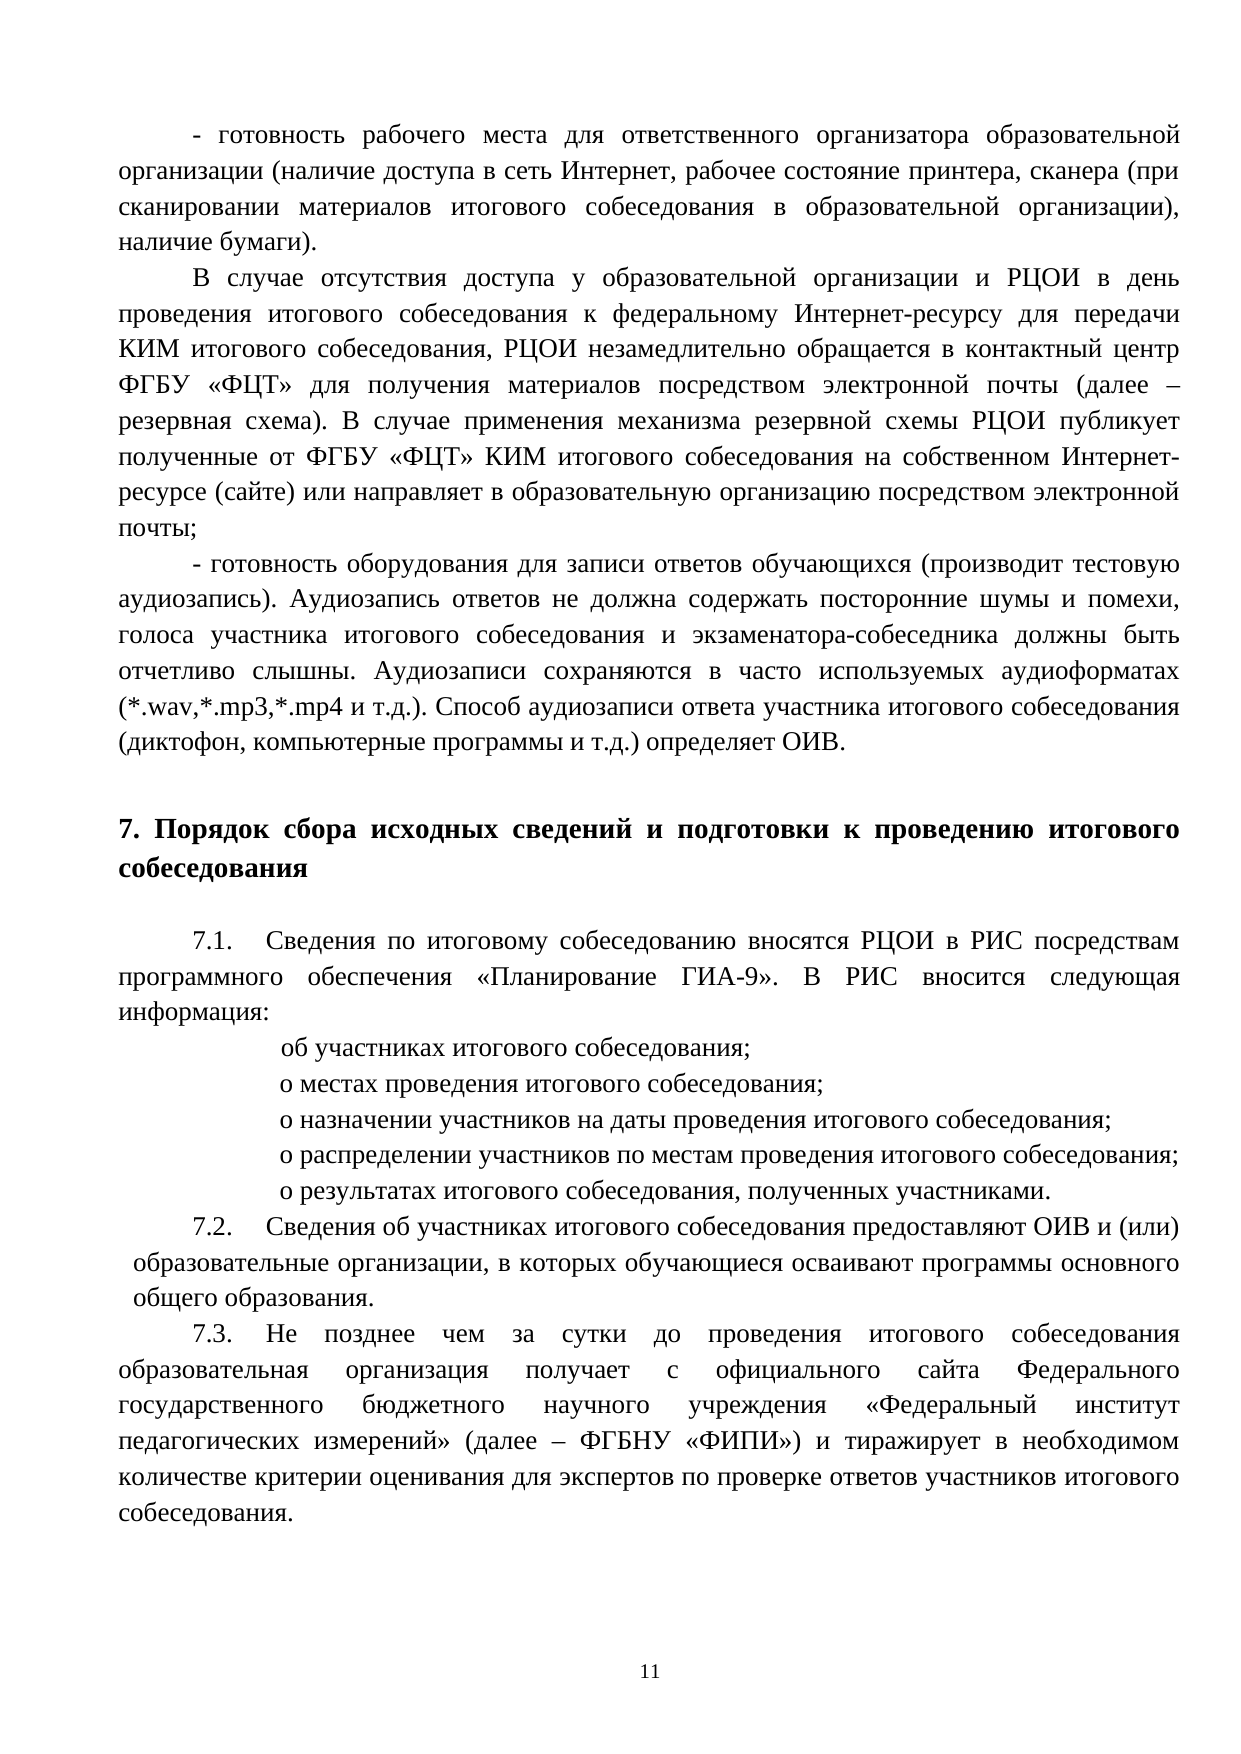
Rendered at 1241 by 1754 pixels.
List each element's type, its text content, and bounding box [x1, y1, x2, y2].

list Сведения по итоговому собеседованию вносятся РЦОИ в РИС посредствам программного обеспечения «Планирование ГИА-9». В РИС вносится следующая информация: [118, 924, 1181, 1027]
list о назначении участников на даты проведения итогового собеседования; [192, 1103, 1181, 1134]
subtitle 7. Порядок сбора исходных сведений и подготовки к проведению итогового собеседования [118, 811, 1181, 883]
list о местах проведения итогового собеседования; [192, 1067, 1181, 1098]
text - готовность оборудования для записи ответов обучающихся (производит тестовую аудиозапись). Аудиозапись ответов не должна содержать посторонние шумы и помехи, голоса участника итогового собеседования и экзаменатора-собеседника должны быть отчетливо слышны. Аудиозаписи сохраняются в часто используемых аудиоформатах (*.wav,*.mp3,*.mp4 и т.д.). Способ аудиозаписи ответа участника итогового собеседования (диктофон, компьютерные программы и т.д.) определяет ОИВ. [118, 547, 1181, 757]
list Не позднее чем за сутки до проведения итогового собеседования образовательная организация получает с официального сайта Федерального государственного бюджетного научного учреждения «Федеральный институт педагогических измерений» (далее – ФГБНУ «ФИПИ») и тиражирует в необходимом количестве критерии оценивания для экспертов по проверке ответов участников итогового собеседования. [118, 1317, 1181, 1527]
text - готовность рабочего места для ответственного организатора образовательной организации (наличие доступа в сеть Интернет, рабочее состояние принтера, сканера (при сканировании материалов итогового собеседования в образовательной организации), наличие бумаги). [118, 118, 1181, 256]
list об участниках итогового собеседования; [207, 1031, 1181, 1062]
text о результатах итогового собеседования, полученных участниками. [192, 1174, 1181, 1205]
list о распределении участников по местам проведения итогового собеседования; [192, 1138, 1181, 1169]
list Сведения об участниках итогового собеседования предоставляют ОИВ и (или) образовательные организации, в которых обучающиеся осваивают программы основного общего образования. [133, 1210, 1181, 1312]
text В случае отсутствия доступа у образовательной организации и РЦОИ в день проведения итогового собеседования к федеральному Интернет-ресурсу для передачи КИМ итогового собеседования, РЦОИ незамедлительно обращается в контактный центр ФГБУ «ФЦТ» для получения материалов посредством электронной почты (далее – резервная схема). В случае применения механизма резервной схемы РЦОИ публикует полученные от ФГБУ «ФЦТ» КИМ итогового собеседования на собственном Интернет-ресурсе (сайте) или направляет в образовательную организацию посредством электронной почты; [118, 261, 1181, 542]
